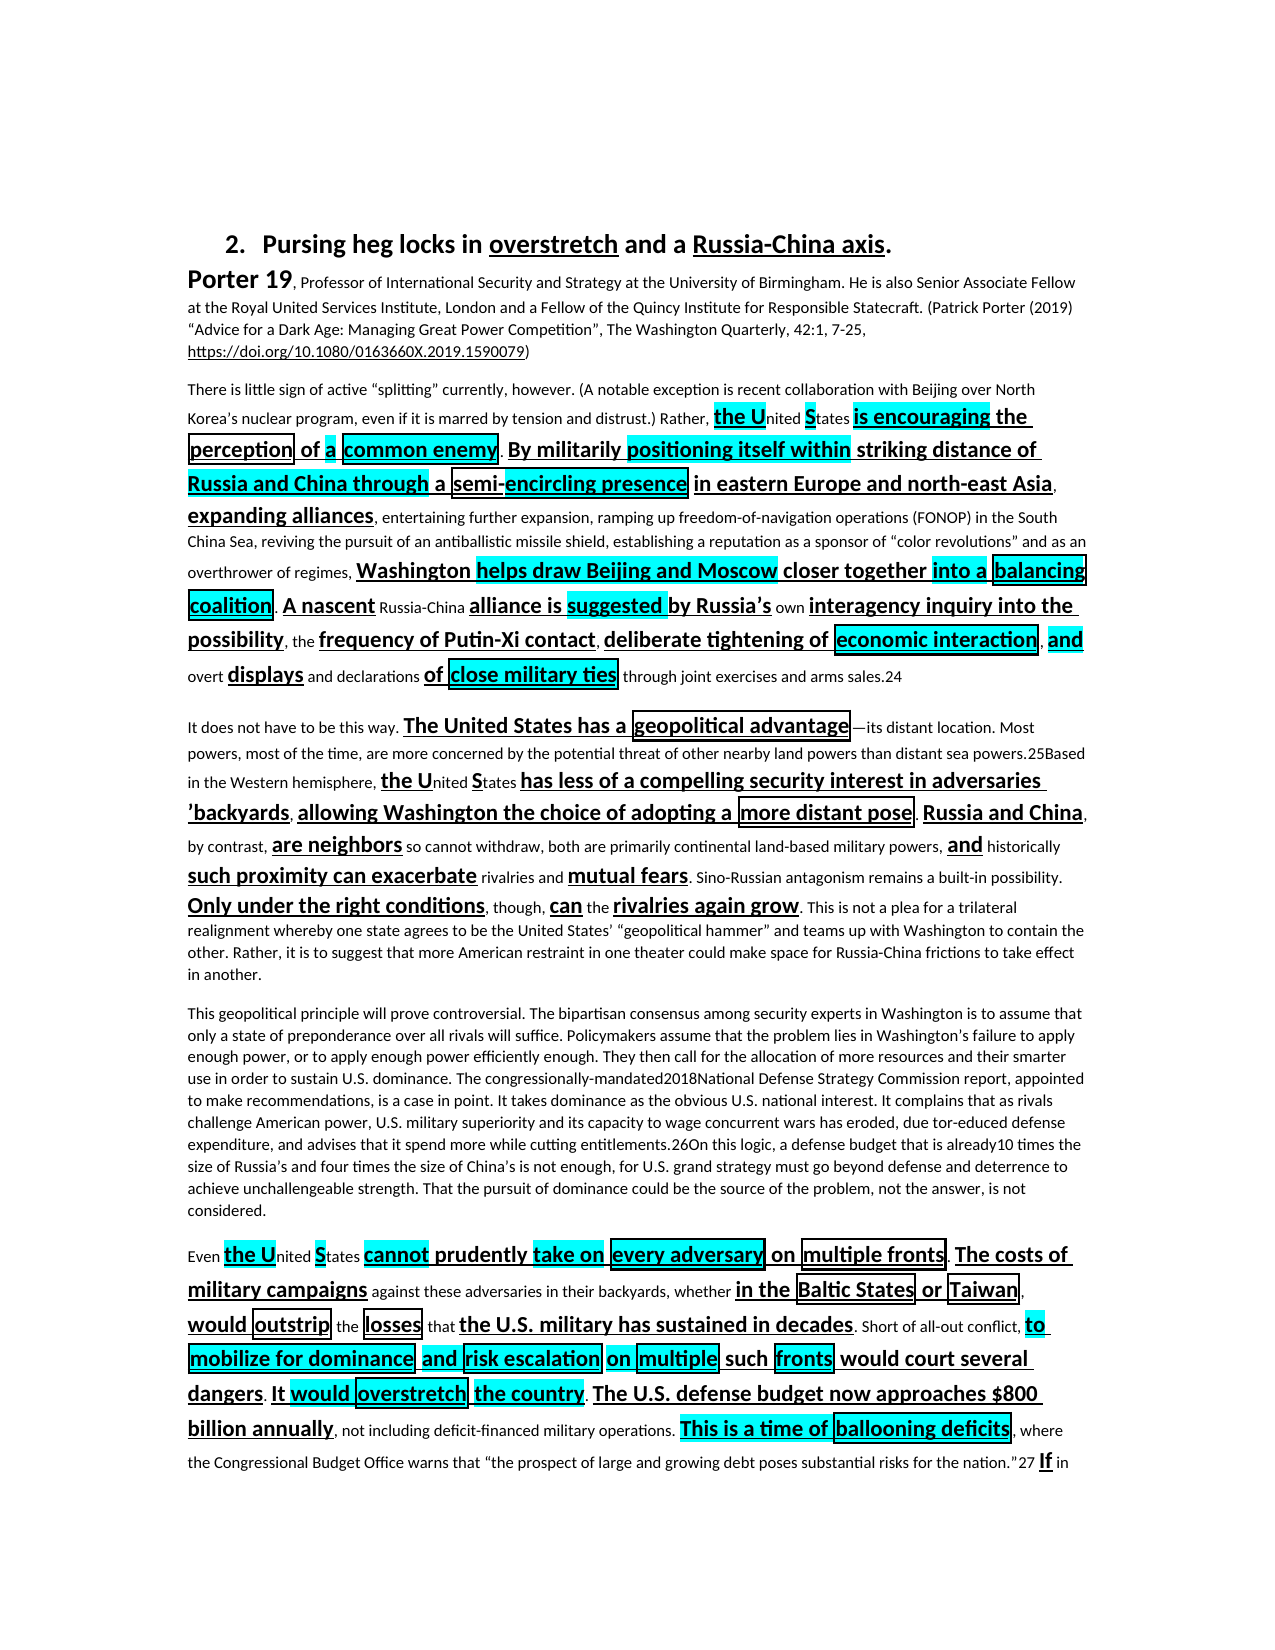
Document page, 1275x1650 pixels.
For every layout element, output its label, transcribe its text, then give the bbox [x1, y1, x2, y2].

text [187, 1238, 1087, 1474]
text There is little sign of active “splitting” currently, however. (A notable exception is recent collaboration with Beijing over North Korea’s nuclear program, even if it is marred by tension and distrust.) Rather, the United States is encouraging the perception of a common enemy. By militarily positioning itself within striking distance of Russia and China through a semi-encircling presence in eastern Europe and north-east Asia, expanding alliances, entertaining further expansion, ramping up freedom-of-navigation operations (FONOP) in the South China Sea, reviving the pursuit of an antiballistic missile shield, establishing a reputation as a sponsor of “color revolutions” and as an overthrower of regimes, Washington helps draw Beijing and Moscow closer together into a balancing coalition. A nascent Russia-China alliance is suggested by Russia’s own interagency inquiry into the possibility, the frequency of Putin-Xi contact, deliberate tightening of economic interaction, and overt displays and declarations of close military ties through joint exercises and arms sales.24 [187, 379, 1087, 690]
subtitle Pursing heg locks in overstretch and a Russia-China axis. [225, 227, 1087, 260]
text This geopolitical principle will prove controversial. The bipartisan consensus among security experts in Washington is to assume that only a state of preponderance over all rivals will suffice. Policymakers assume that the problem lies in Washington’s failure to apply enough power, or to apply enough power efficiently enough. They then call for the allocation of more resources and their smarter use in order to sustain U.S. dominance. The congressionally-mandated2018National Defense Strategy Commission report, appointed to make recommendations, is a case in point. It takes dominance as the obvious U.S. national interest. It complains that as rivals challenge American power, U.S. military superiority and its capacity to wage concurrent wars has eroded, due tor-educed defense expenditure, and advises that it spend more while cutting entitlements.26On this logic, a defense budget that is already10 times the size of Russia’s and four times the size of China’s is not enough, for U.S. grand strategy must go beyond defense and deterrence to achieve unchallengeable strength. That the pursuit of dominance could be the source of the problem, not the answer, is not considered. [187, 1003, 1087, 1220]
text Porter 19, Professor of International Security and Strategy at the University of Birmingham. He is also Senior Associate Fellow at the Royal United Services Institute, London and a Fellow of the Quincy Institute for Responsible Statecraft. (Patrick Porter (2019) “Advice for a Dark Age: Managing Great Power Competition”, The Washington Quarterly, 42:1, 7-25, https://doi.org/10.1080/0163660X.2019.1590079) [187, 263, 1087, 361]
text It does not have to be this way. The United States has a geopolitical advantage—its distant location. Most powers, most of the time, are more concerned by the potential threat of other nearby land powers than distant sea powers.25Based in the Western hemisphere, the United States has less of a compelling security interest in adversaries ’backyards, allowing Washington the choice of adopting a more distant pose. Russia and China, by contrast, are neighbors so cannot withdraw, both are primarily continental land-based military powers, and historically such proximity can exacerbate rivalries and mutual fears. Sino-Russian antagonism remains a built-in possibility. Only under the right conditions, though, can the rivalries again grow. This is not a plea for a trilateral realignment whereby one state agrees to be the United States’ “geopolitical hammer” and teams up with Washington to contain the other. Rather, it is to suggest that more American restraint in one theater could make space for Russia-China frictions to take effect in another. [187, 709, 1087, 985]
